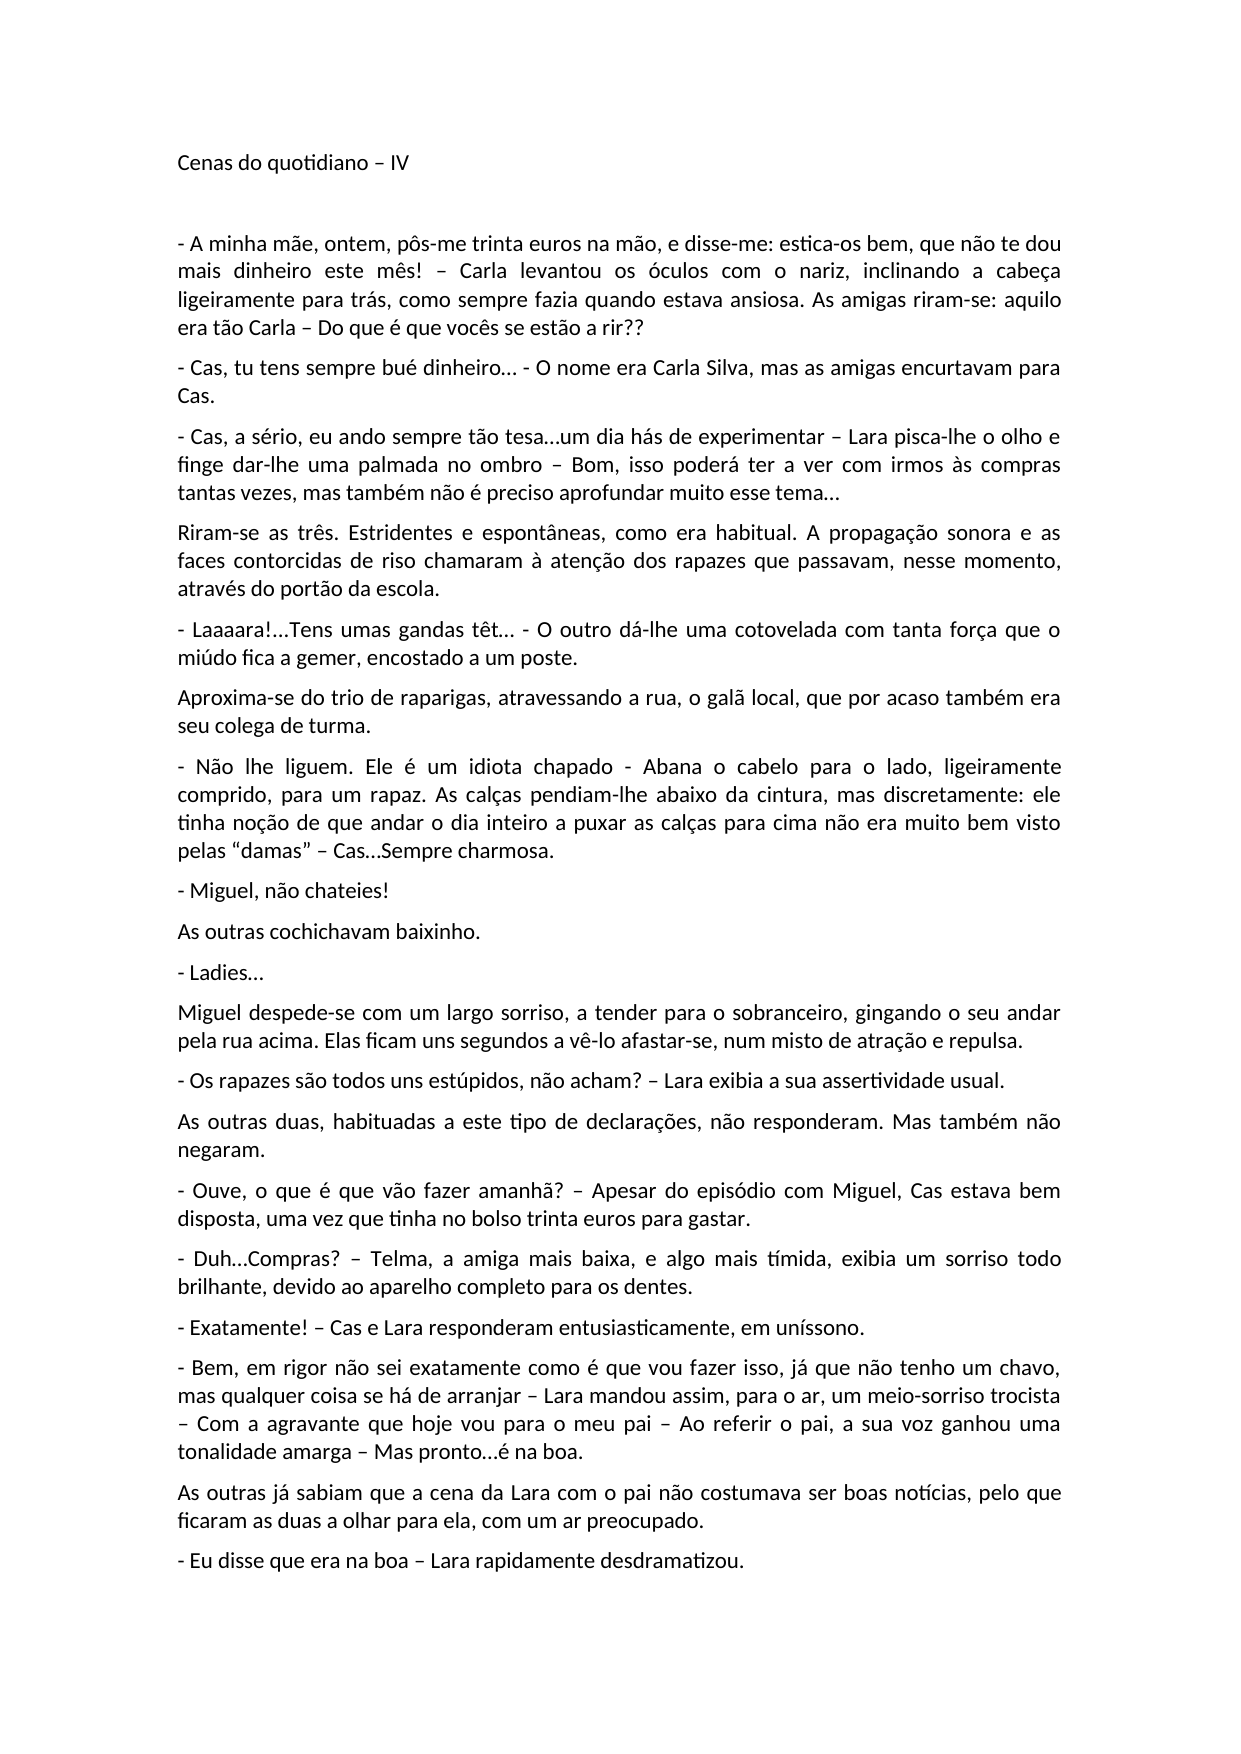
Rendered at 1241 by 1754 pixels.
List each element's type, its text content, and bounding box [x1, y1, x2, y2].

text As outras já sabiam que a cena da Lara com o pai não costumava ser boas notícias, pelo que ficaram as duas a olhar para ela, com um ar preocupado. [177, 1478, 1063, 1534]
text - Ladies… [177, 958, 1063, 986]
text - Exatamente! – Cas e Lara responderam entusiasticamente, em uníssono. [177, 1313, 1063, 1341]
text - Miguel, não chateies! [177, 877, 1063, 904]
text As outras duas, habituadas a este tipo de declarações, não responderam. Mas também não negaram. [177, 1107, 1063, 1163]
text - Não lhe liguem. Ele é um idiota chapado - Abana o cabelo para o lado, ligeiramente comprido, para um rapaz. As calças pendiam-lhe abaixo da cintura, mas discretamente: ele tinha noção de que andar o dia inteiro a puxar as calças para cima não era muito bem visto pelas “damas” – Cas…Sempre charmosa. [177, 752, 1063, 864]
text - Eu disse que era na boa – Lara rapidamente desdramatizou. [177, 1546, 1063, 1574]
text Riram-se as três. Estridentes e espontâneas, como era habitual. A propagação sonora e as faces contorcidas de riso chamaram à atenção dos rapazes que passavam, nesse momento, através do portão da escola. [177, 518, 1063, 602]
text - Laaaara!...Tens umas gandas têt… - O outro dá-lhe uma cotovelada com tanta força que o miúdo fica a gemer, encostado a um poste. [177, 615, 1063, 671]
text - Cas, tu tens sempre bué dinheiro… - O nome era Carla Silva, mas as amigas encurtavam para Cas. [177, 353, 1063, 409]
text - Bem, em rigor não sei exatamente como é que vou fazer isso, já que não tenho um chavo, mas qualquer coisa se há de arranjar – Lara mandou assim, para o ar, um meio-sorriso trocista – Com a agravante que hoje vou para o meu pai – Ao referir o pai, a sua voz ganhou uma tonalidade amarga – Mas pronto…é na boa. [177, 1353, 1063, 1465]
text - Cas, a sério, eu ando sempre tão tesa…um dia hás de experimentar – Lara pisca-lhe o olho e finge dar-lhe uma palmada no ombro – Bom, isso poderá ter a ver com irmos às compras tantas vezes, mas também não é preciso aprofundar muito esse tema… [177, 422, 1063, 506]
text Aproxima-se do trio de raparigas, atravessando a rua, o galã local, que por acaso também era seu colega de turma. [177, 683, 1063, 739]
text Miguel despede-se com um largo sorriso, a tender para o sobranceiro, gingando o seu andar pela rua acima. Elas ficam uns segundos a vê-lo afastar-se, num misto de atração e repulsa. [177, 998, 1063, 1054]
text Cenas do quotidiano – IV [177, 148, 1063, 176]
text - Ouve, o que é que vão fazer amanhã? – Apesar do episódio com Miguel, Cas estava bem disposta, uma vez que tinha no bolso trinta euros para gastar. [177, 1176, 1063, 1232]
text - Os rapazes são todos uns estúpidos, não acham? – Lara exibia a sua assertividade usual. [177, 1067, 1063, 1095]
text - A minha mãe, ontem, pôs-me trinta euros na mão, e disse-me: estica-os bem, que não te dou mais dinheiro este mês! – Carla levantou os óculos com o nariz, inclinando a cabeça ligeiramente para trás, como sempre fazia quando estava ansiosa. As amigas riram-se: aquilo era tão Carla – Do que é que vocês se estão a rir?? [177, 229, 1063, 341]
text As outras cochichavam baixinho. [177, 917, 1063, 945]
text - Duh…Compras? – Telma, a amiga mais baixa, e algo mais tímida, exibia um sorriso todo brilhante, devido ao aparelho completo para os dentes. [177, 1244, 1063, 1300]
